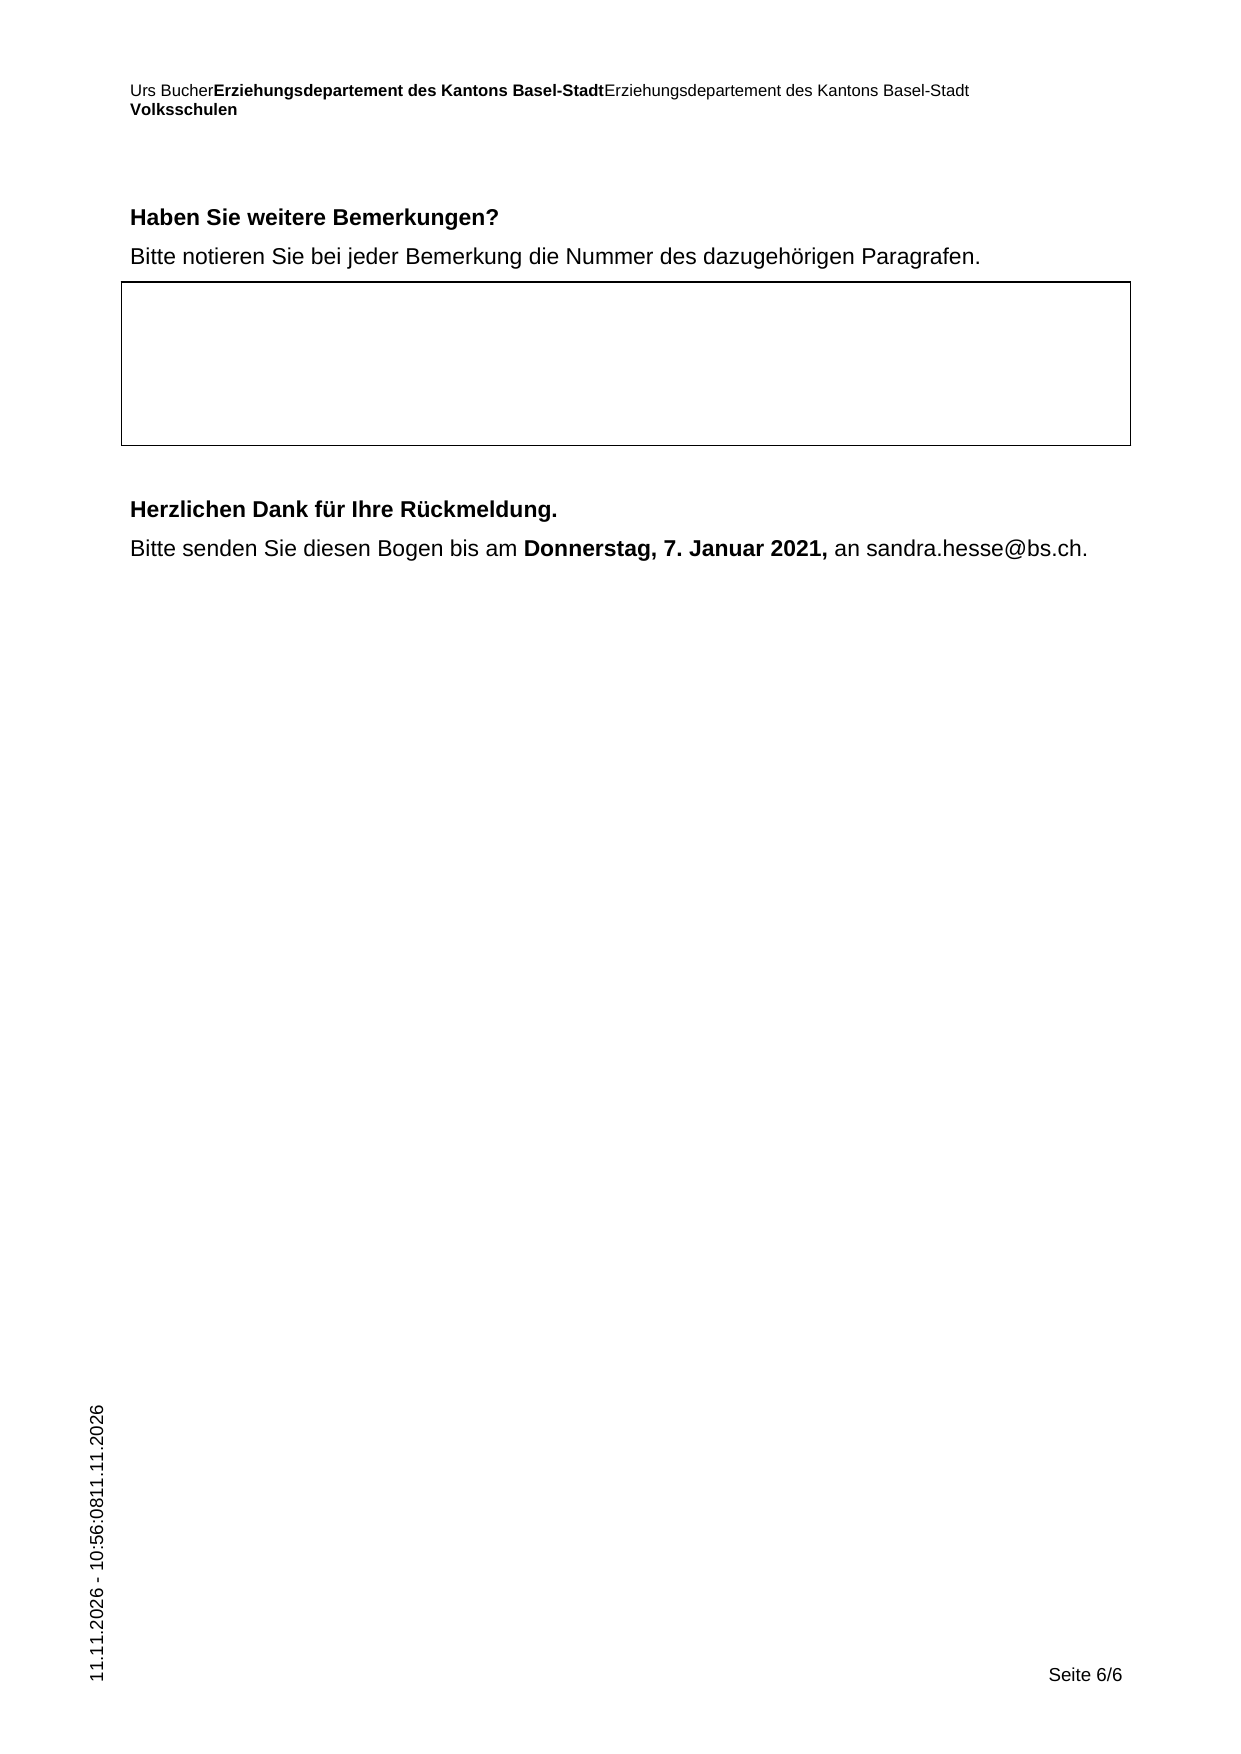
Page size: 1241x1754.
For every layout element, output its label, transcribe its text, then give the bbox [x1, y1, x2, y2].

text Bitte senden Sie diesen Bogen bis am Donnerstag, 7. Januar 2021, an sandra.hesse@bs.ch. [130, 535, 1122, 561]
text Bitte notieren Sie bei jeder Bemerkung die Nummer des dazugehörigen Paragrafen. [130, 243, 1122, 269]
text Herzlichen Dank für Ihre Rückmeldung. [130, 496, 1122, 522]
text Haben Sie weitere Bemerkungen? [130, 204, 1122, 230]
